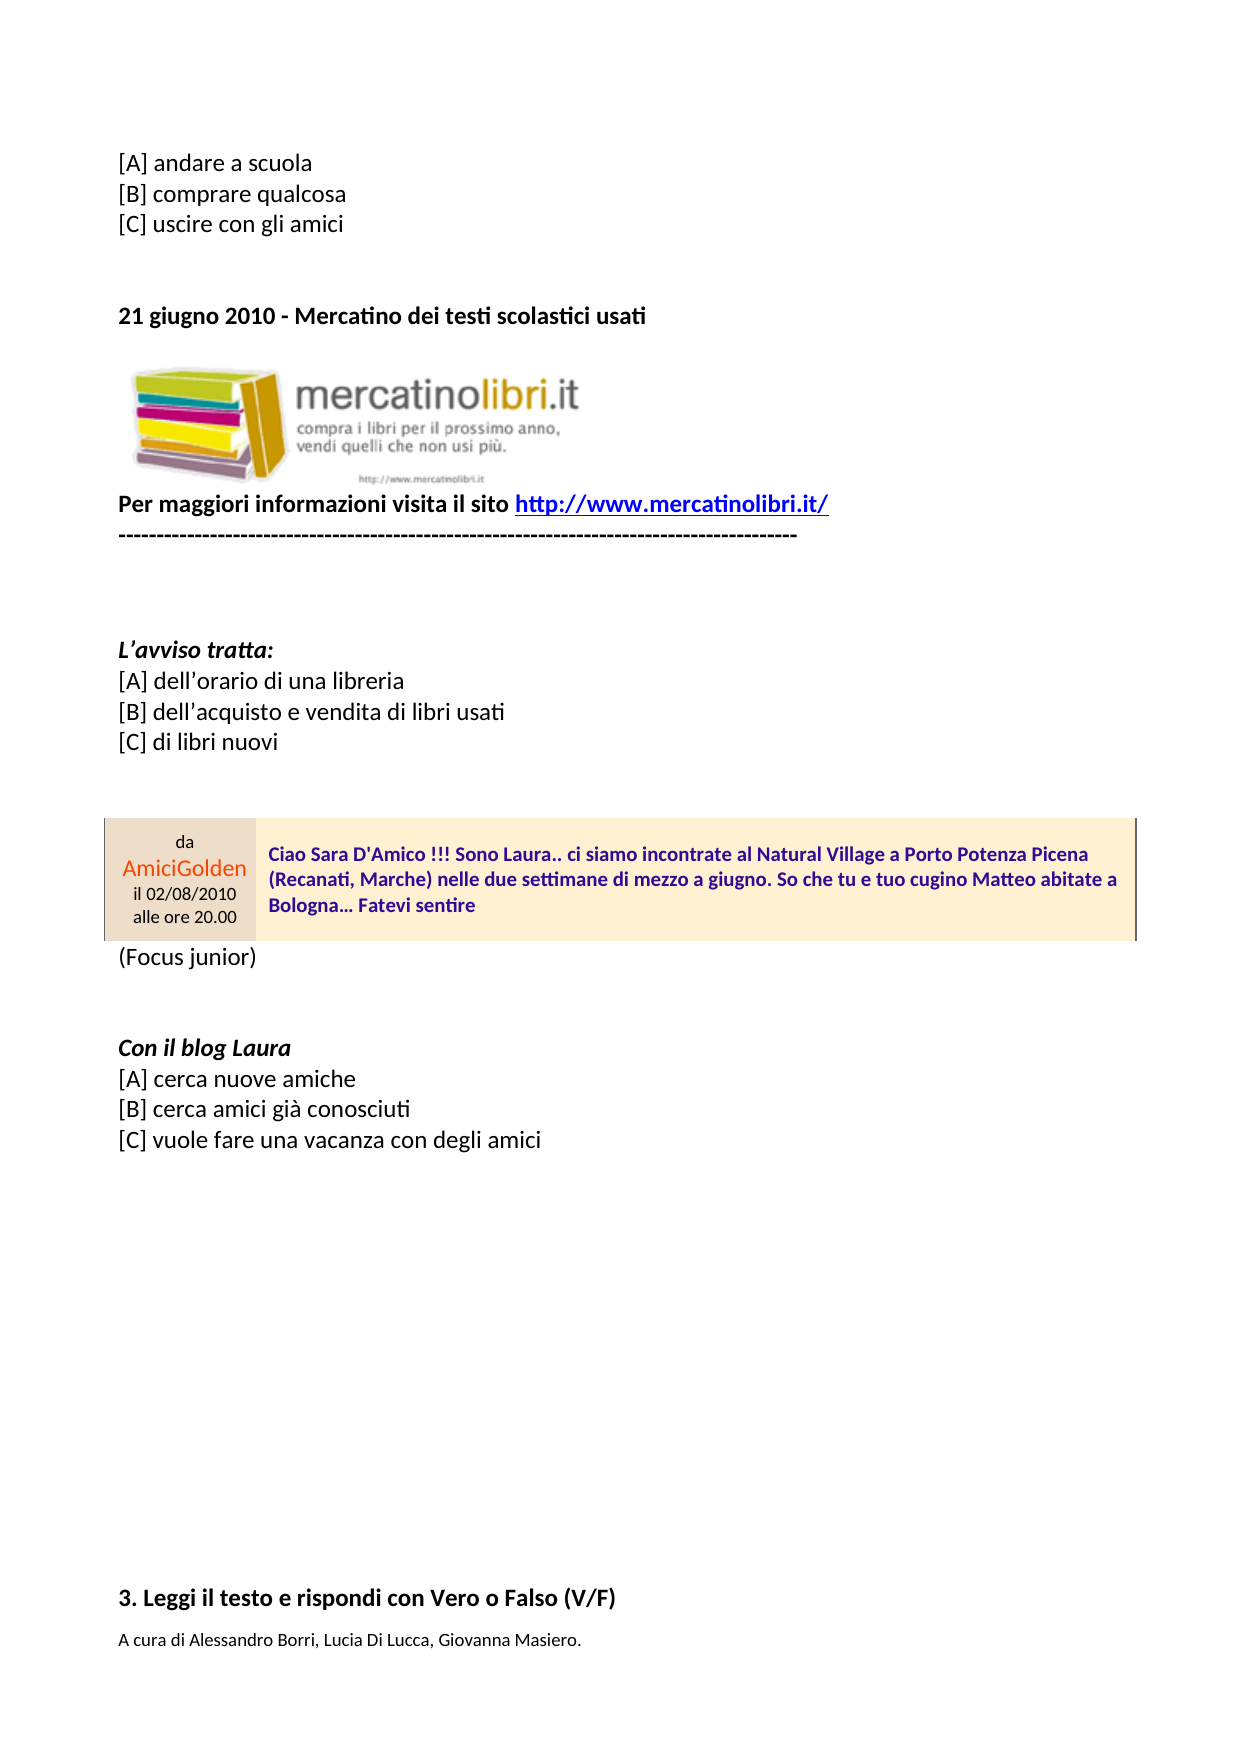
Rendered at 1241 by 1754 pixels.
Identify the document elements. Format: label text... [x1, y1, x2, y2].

text [A] andare a scuola [118, 148, 1122, 178]
text [A] dell’orario di una libreria [118, 665, 1122, 696]
table_header Ciao Sara D'Amico !!! Sono Laura.. ci siamo incontrate al Natural Village a Porto Potenza Picena (Recanati, Marche) nelle due settimane di mezzo a giugno. So che tu e tuo cugino Matteo abitate a Bologna… Fatevi sentire [256, 818, 1135, 941]
text [B] cerca amici già conosciuti [118, 1093, 1122, 1124]
text [C] di libri nuovi [118, 726, 1122, 757]
text [C] uscire con gli amici [118, 209, 1122, 239]
text [B] dell’acquisto e vendita di libri usati [118, 696, 1122, 726]
text [A] cerca nuove amiche [118, 1063, 1122, 1093]
text L’avviso tratta: [118, 635, 1122, 665]
text Con il blog Laura [118, 1032, 1122, 1063]
text 3. Leggi il testo e rispondi con Vero o Falso (V/F) [118, 1582, 1122, 1612]
text [B] comprare qualcosa [118, 178, 1122, 209]
text [C] vuole fare una vacanza con degli amici [118, 1124, 1122, 1154]
picture [118, 362, 588, 489]
text 21 giugno 2010 - Mercatino dei testi scolastici usati Per maggiori informazioni visita il sito http://www.mercatinolibri.it/ ----------------------------------------------------------------------------------------- [118, 300, 1122, 549]
table_header da AmiciGolden il 02/08/2010 alle ore 20.00 [105, 818, 256, 941]
text (Focus junior) [118, 941, 1122, 971]
